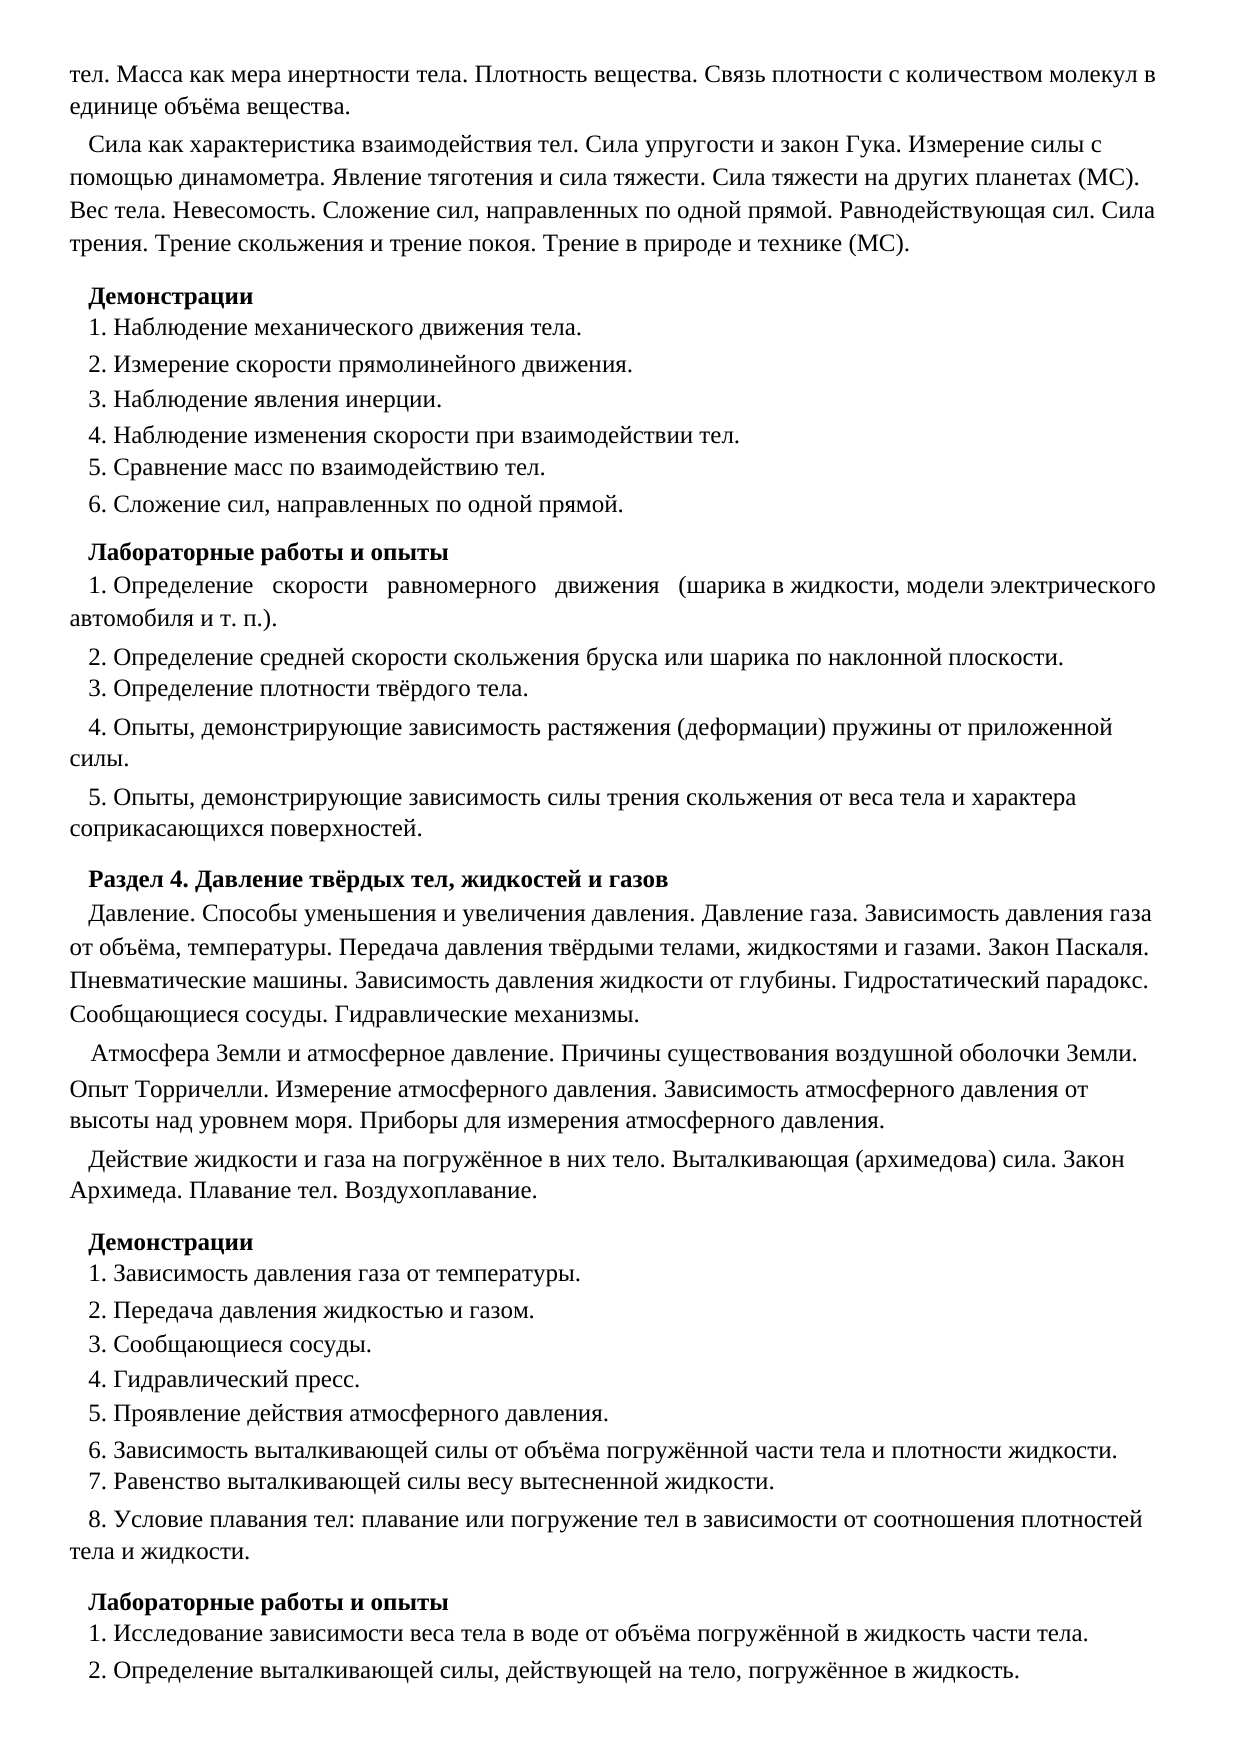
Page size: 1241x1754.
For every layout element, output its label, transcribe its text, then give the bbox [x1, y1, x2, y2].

text 5. Проявление действия атмосферного давления. [88, 1400, 1159, 1427]
text 8. Условие плавания тел: плавание или погружение тел в зависимости от соотношения плотностей тела и жидкости. [69, 1504, 1144, 1564]
text 5. Опыты, демонстрирующие зависимость силы трения сколь​жения от веса тела и характера соприкасающихся поверхностей. [69, 782, 1084, 842]
text 2. Передача давления жидкостью и газом. [88, 1296, 1159, 1324]
text Сила как характеристика взаимодействия тел. Сила упруго​сти и закон Гука. Измерение силы с помощью динамометра. Явление тяготения и сила тяжести. Сила тяжести на других пла​нетах (МС). Вес тела. Невесомость. Сложение сил, направленных по одной прямой. Равнодействующая сил. Сила трения. Трение скольжения и трение покоя. Трение в природе и технике (МС). [69, 129, 1159, 257]
text Раздел 4. Давление твёрдых тел, жидкостей и газов Давление. Способы уменьшения и увеличения давления. Дав​ление газа. Зависимость давления газа от объёма, температуры. Передача давления твёрдыми телами, жидкостями и газами. Закон Паскаля. Пневматические машины. Зависимость давле​ния жидкости от глубины. Гидростатический парадокс. Сооб​щающиеся сосуды. Гидравлические механизмы. [69, 864, 1159, 1027]
text 4. Гидравлический пресс. [88, 1366, 1159, 1393]
text тел. Масса как мера инертности тела. Плотность вещества. Связь плотности с коли​чеством молекул в единице объёма вещества. [69, 59, 1159, 119]
text Демонстрации 1. Зависимость давления газа от температуры. [88, 1227, 589, 1287]
text Демонстрации 1. Наблюдение механического движения тела. [88, 281, 589, 341]
text 6. Зависимость выталкивающей силы от объёма погружённой части тела и плотности жидкости. 7. Равенство выталкивающей силы весу вытесненной жидко​сти. [88, 1435, 1129, 1495]
text Атмосфера Земли и атмосферное давление. Причины суще​ствования воздушной оболочки Земли. [69, 1039, 1159, 1067]
text 4. Опыты, демонстрирующие зависимость растяжения (де​формации) пружины от приложенной силы. [69, 712, 1114, 772]
text 2. Определение выталкивающей силы, действующей на тело, погружённое в жидкость. [88, 1657, 1159, 1684]
text Опыт Торричелли. Измерение атмосферного давления. Зависимость атмосферного давления от высоты над уровнем моря. Приборы для измерения атмосферного давления. [69, 1074, 1099, 1134]
text 2. Измерение скорости прямолинейного движения. [88, 351, 1159, 378]
text 3. Наблюдение явления инерции. [88, 386, 1159, 413]
text Лабораторные работы и опыты 1. Определение скорости равномерного движения (шарика в жидкости, модели электрического автомобиля и т. п.). [69, 537, 1159, 631]
text 3. Сообщающиеся сосуды. [88, 1331, 1159, 1358]
text Лабораторные работы и опыты 1. Исследование зависимости веса тела в воде от объёма погру​жённой в жидкость части тела. [88, 1587, 1099, 1647]
text 2. Определение средней скорости скольжения бруска или ша​рика по наклонной плоскости. 3. Определение плотности твёрдого тела. [88, 642, 1069, 702]
text 6. Сложение сил, направленных по одной прямой. [88, 490, 1159, 518]
text Действие жидкости и газа на погружённое в них тело. Вытал​кивающая (архимедова) сила. Закон Архимеда. Плавание тел. Воздухоплавание. [69, 1144, 1129, 1204]
text 4. Наблюдение изменения скорости при взаимодействии тел. 5. Сравнение масс по взаимодействию тел. [88, 421, 754, 481]
